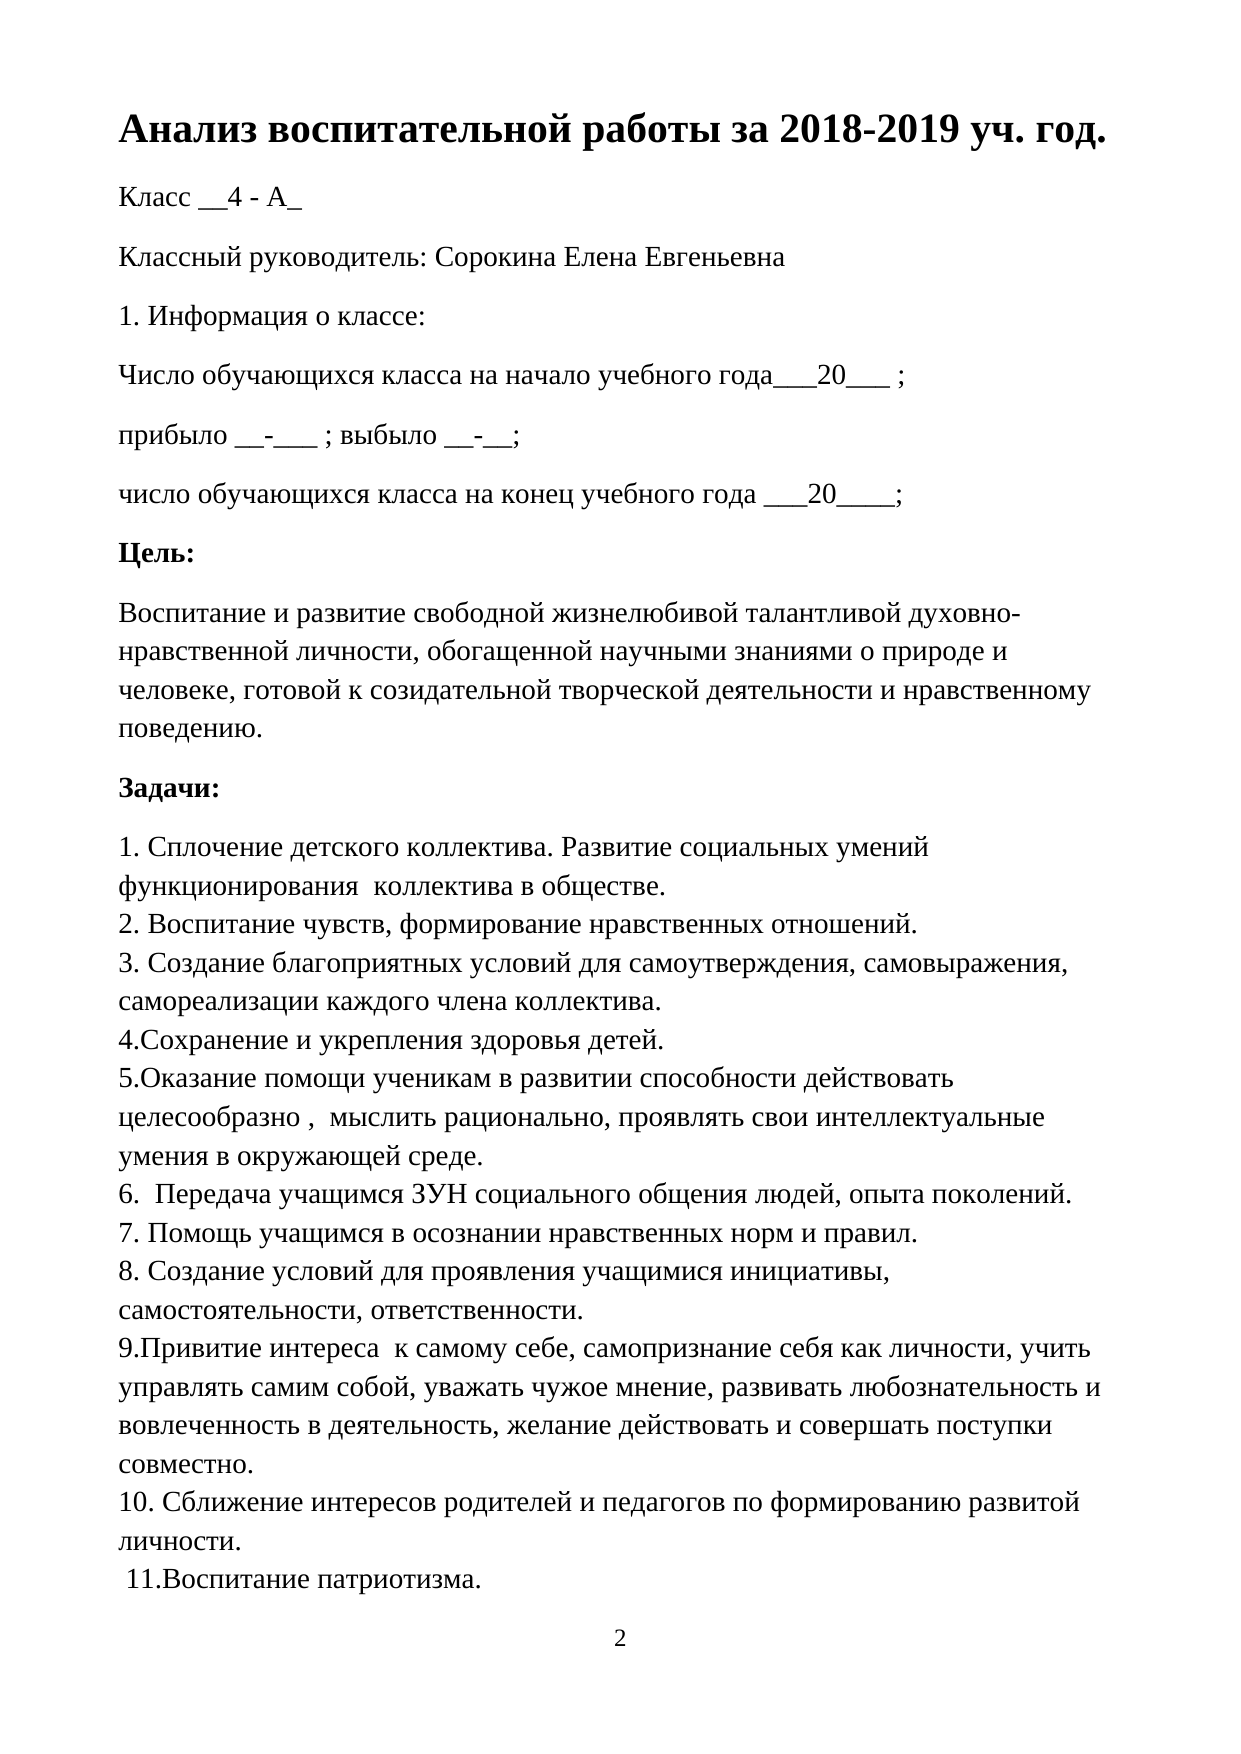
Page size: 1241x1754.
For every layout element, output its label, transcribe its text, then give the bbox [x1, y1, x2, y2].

text Число обучающихся класса на начало учебного года___20___ ; [118, 357, 1122, 391]
text Классный руководитель: Сорокина Елена Евгеньевна [118, 239, 1122, 272]
text Цель: [118, 536, 1122, 569]
text прибыло __-___ ; выбыло __-__; [118, 417, 1122, 450]
text 3. Создание благоприятных условий для самоутверждения, самовыражения, самореализации каждого члена коллектива. [118, 945, 1122, 1017]
text 9.Привитие интереса к самому себе, самопризнание себя как личности, учить управлять самим собой, уважать чужое мнение, развивать любознательность и вовлеченность в деятельность, желание действовать и совершать поступки совместно. [118, 1330, 1122, 1479]
text Анализ воспитательной работы за 2018-2019 уч. год. [118, 103, 1122, 151]
text число обучающихся класса на конец учебного года ___20____; [118, 476, 1122, 510]
text 2. Воспитание чувств, формирование нравственных отношений. [118, 906, 1122, 940]
text 1. Сплочение детского коллектива. Развитие социальных умений функционирования коллектива в обществе. [118, 829, 1122, 901]
text 6. Передача учащимся ЗУН социального общения людей, опыта поколений. [118, 1176, 1122, 1210]
text 5.Оказание помощи ученикам в развитии способности действовать целесообразно , мыслить рационально, проявлять свои интеллектуальные умения в окружающей среде. [118, 1061, 1122, 1171]
text Задачи: [118, 770, 1122, 803]
text 7. Помощь учащимся в осознании нравственных норм и правил. [118, 1215, 1122, 1248]
text 11.Воспитание патриотизма. [118, 1562, 1122, 1595]
text Класс __4 - А_ [118, 179, 1122, 213]
text Воспитание и развитие свободной жизнелюбивой талантливой духовно-нравственной личности, обогащенной научными знаниями о природе и человеке, готовой к созидательной творческой деятельности и нравственному поведению. [118, 595, 1122, 744]
text 10. Сближение интересов родителей и педагогов по формированию развитой личности. [118, 1484, 1122, 1557]
text 8. Создание условий для проявления учащимися инициативы, самостоятельности, ответственности. [118, 1253, 1122, 1325]
text 1. Информация о классе: [118, 298, 1122, 332]
text 4.Сохранение и укрепления здоровья детей. [118, 1022, 1122, 1056]
